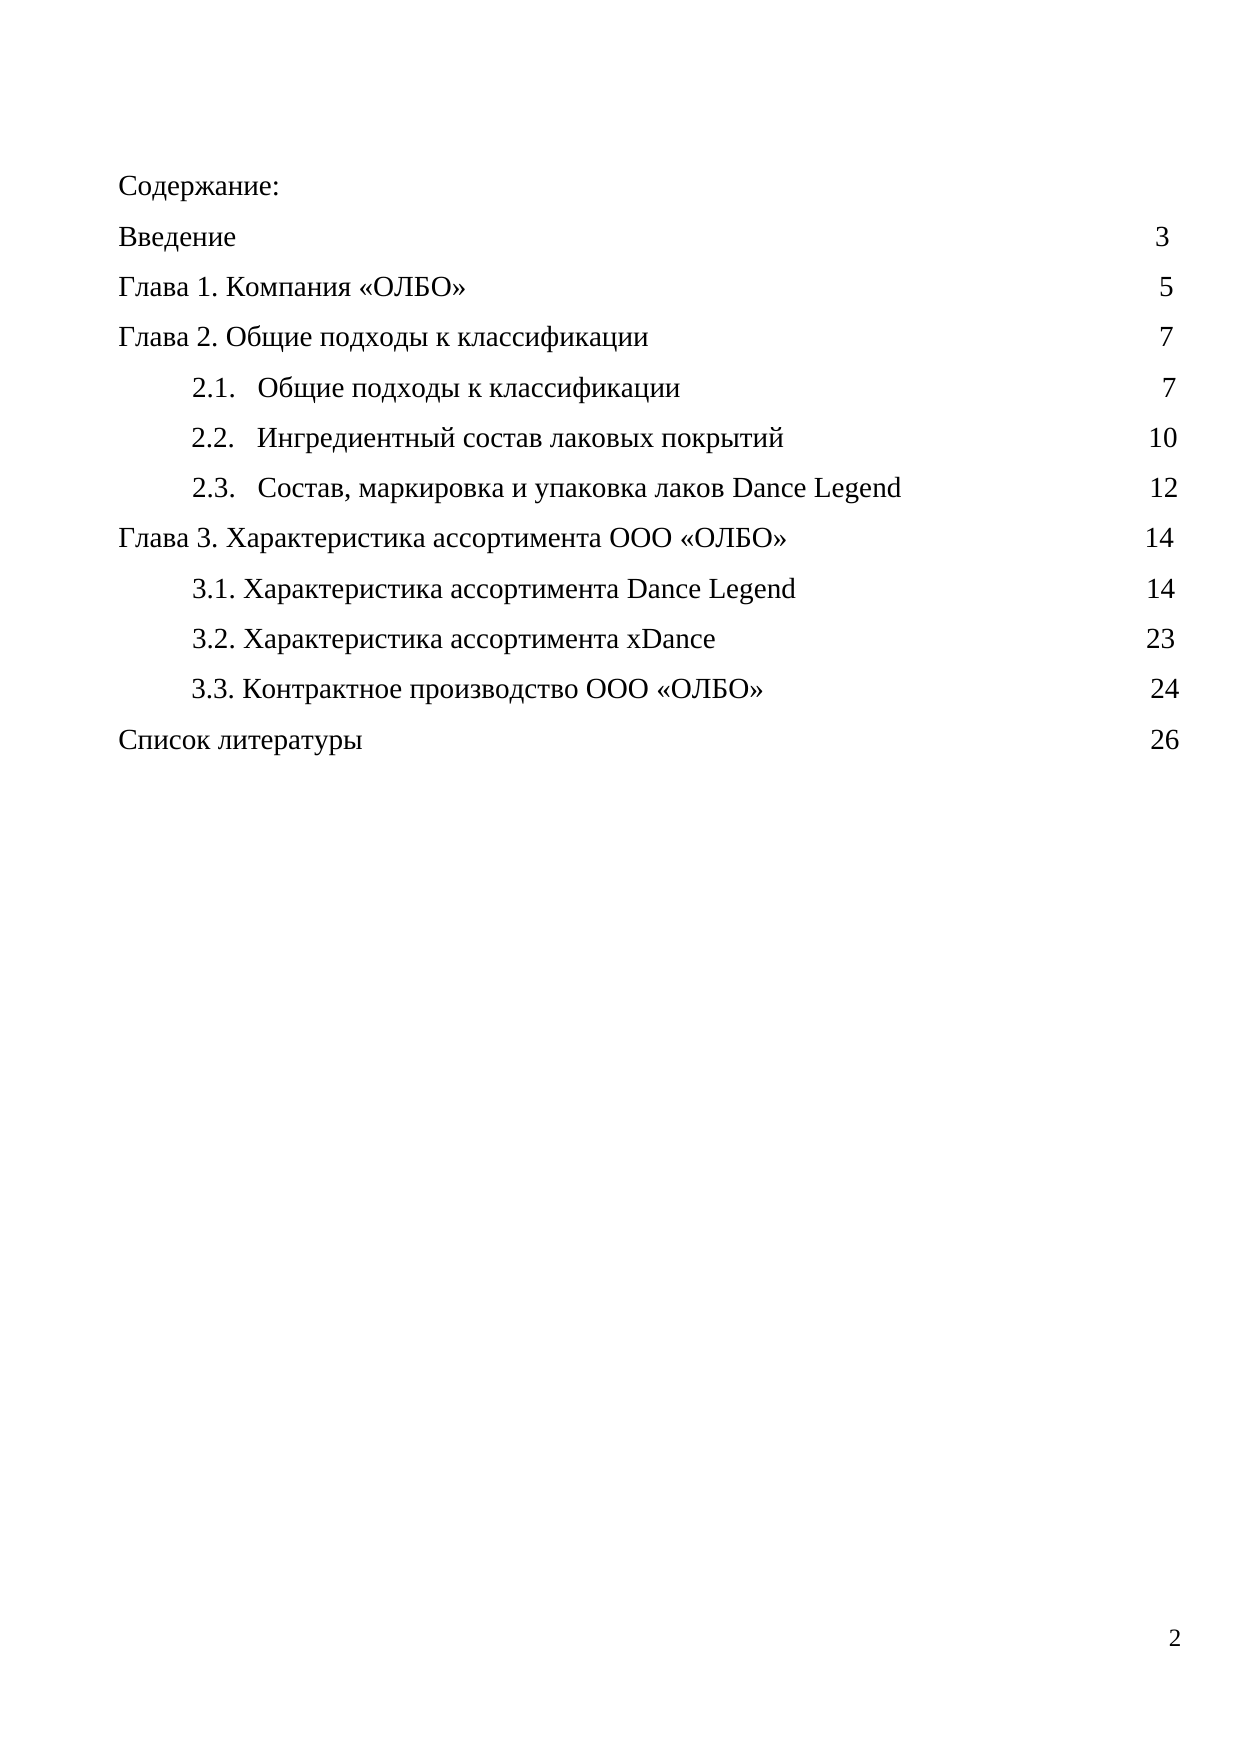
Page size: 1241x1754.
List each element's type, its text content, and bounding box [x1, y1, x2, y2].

text Содержание: [118, 168, 1181, 202]
text Глава 2. Общие подходы к классификации 7 2.1. Общие подходы к классификации 7 [118, 319, 1181, 403]
text Список литературы 26 [118, 722, 1181, 755]
text 3.3. Контрактное производство ООО «ОЛБО» 24 [118, 672, 1181, 705]
text 3.2. Характеристика ассортимента хDance 23 [118, 621, 1181, 655]
text 2.3. Состав, маркировка и упаковка лаков Dance Legend 12 [118, 470, 1181, 504]
text Глава 1. Компания «ОЛБО» 5 [118, 269, 1181, 303]
text 3.1. Характеристика ассортимента Dance Legend 14 [118, 571, 1181, 604]
text 2.2. Ингредиентный состав лаковых покрытий 10 [118, 420, 1181, 453]
text Введение 3 [118, 219, 1181, 252]
text Глава 3. Характеристика ассортимента ООО «ОЛБО» 14 [118, 521, 1181, 554]
